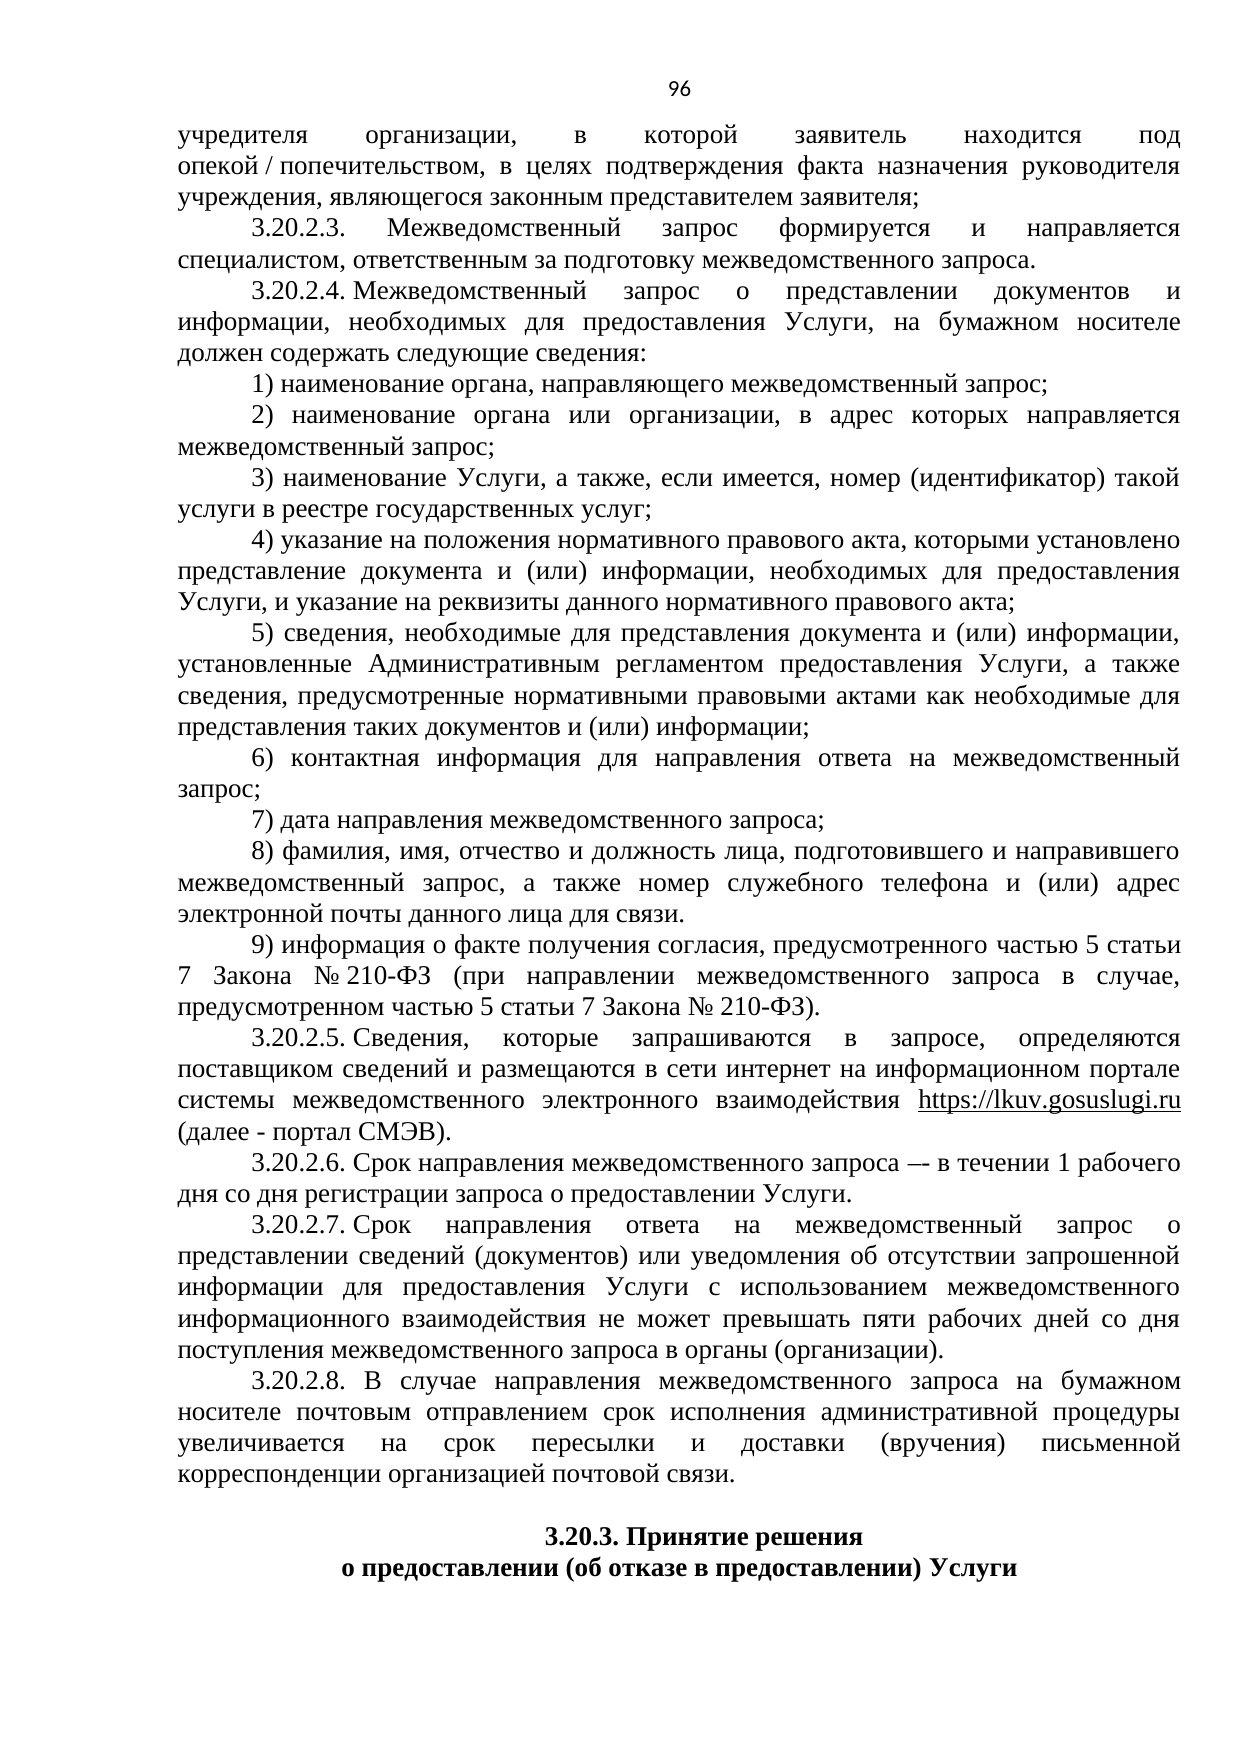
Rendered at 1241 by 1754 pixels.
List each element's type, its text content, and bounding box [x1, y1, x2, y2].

text 1) наименование органа, направляющего межведомственный запрос; [177, 367, 1181, 398]
text 9) информация о факте получения согласия, предусмотренного частью 5 статьи 7 Закона № 210-ФЗ (при направлении межведомственного запроса в случае, предусмотренном частью 5 статьи 7 Закона № 210-ФЗ). [177, 928, 1181, 1021]
text 3.20.2.8. В случае направления межведомственного запроса на бумажном носителе почтовым отправлением срок исполнения административной процедуры увеличивается на срок пересылки и доставки (вручения) письменной корреспонденции организацией почтовой связи. [177, 1364, 1181, 1488]
text 8) фамилия, имя, отчество и должность лица, подготовившего и направившего межведомственный запрос, а также номер служебного телефона и (или) адрес электронной почты данного лица для связи. [177, 834, 1181, 928]
text 4) указание на положения нормативного правового акта, которыми установлено представление документа и (или) информации, необходимых для предоставления Услуги, и указание на реквизиты данного нормативного правового акта; [177, 523, 1181, 616]
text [177, 118, 1181, 212]
text 3.20.2.5. Сведения, которые запрашиваются в запросе, определяются поставщиком сведений и размещаются в сети интернет на информационном портале системы межведомственного электронного взаимодействия https://lkuv.gosuslugi.ru (далее - портал СМЭВ). [177, 1021, 1181, 1146]
text 3.20.3. Принятие решения о предоставлении (об отказе в предоставлении) Услуги [177, 1520, 1181, 1582]
text 3.20.2.3. Межведомственный запрос формируется и направляется специалистом, ответственным за подготовку межведомственного запроса. [177, 212, 1181, 274]
text 3) наименование Услуги, а также, если имеется, номер (идентификатор) такой услуги в реестре государственных услуг; [177, 461, 1181, 523]
text 7) дата направления межведомственного запроса; [177, 803, 1181, 834]
text 6) контактная информация для направления ответа на межведомственный запрос; [177, 741, 1181, 803]
text 3.20.2.6. Срок направления межведомственного запроса –- в течении 1 рабочего дня со дня регистрации запроса о предоставлении Услуги. [177, 1146, 1181, 1208]
text 2) наименование органа или организации, в адрес которых направляется межведомственный запрос; [177, 398, 1181, 461]
text 5) сведения, необходимые для представления документа и (или) информации, установленные Административным регламентом предоставления Услуги, а также сведения, предусмотренные нормативными правовыми актами как необходимые для представления таких документов и (или) информации; [177, 616, 1181, 741]
text 3.20.2.7. Срок направления ответа на межведомственный запрос о представлении сведений (документов) или уведомления об отсутствии запрошенной информации для предоставления Услуги с использованием межведомственного информационного взаимодействия не может превышать пяти рабочих дней со дня поступления межведомственного запроса в органы (организации). [177, 1208, 1181, 1364]
text 3.20.2.4. Межведомственный запрос о представлении документов и информации, необходимых для предоставления Услуги, на бумажном носителе должен содержать следующие сведения: [177, 274, 1181, 367]
